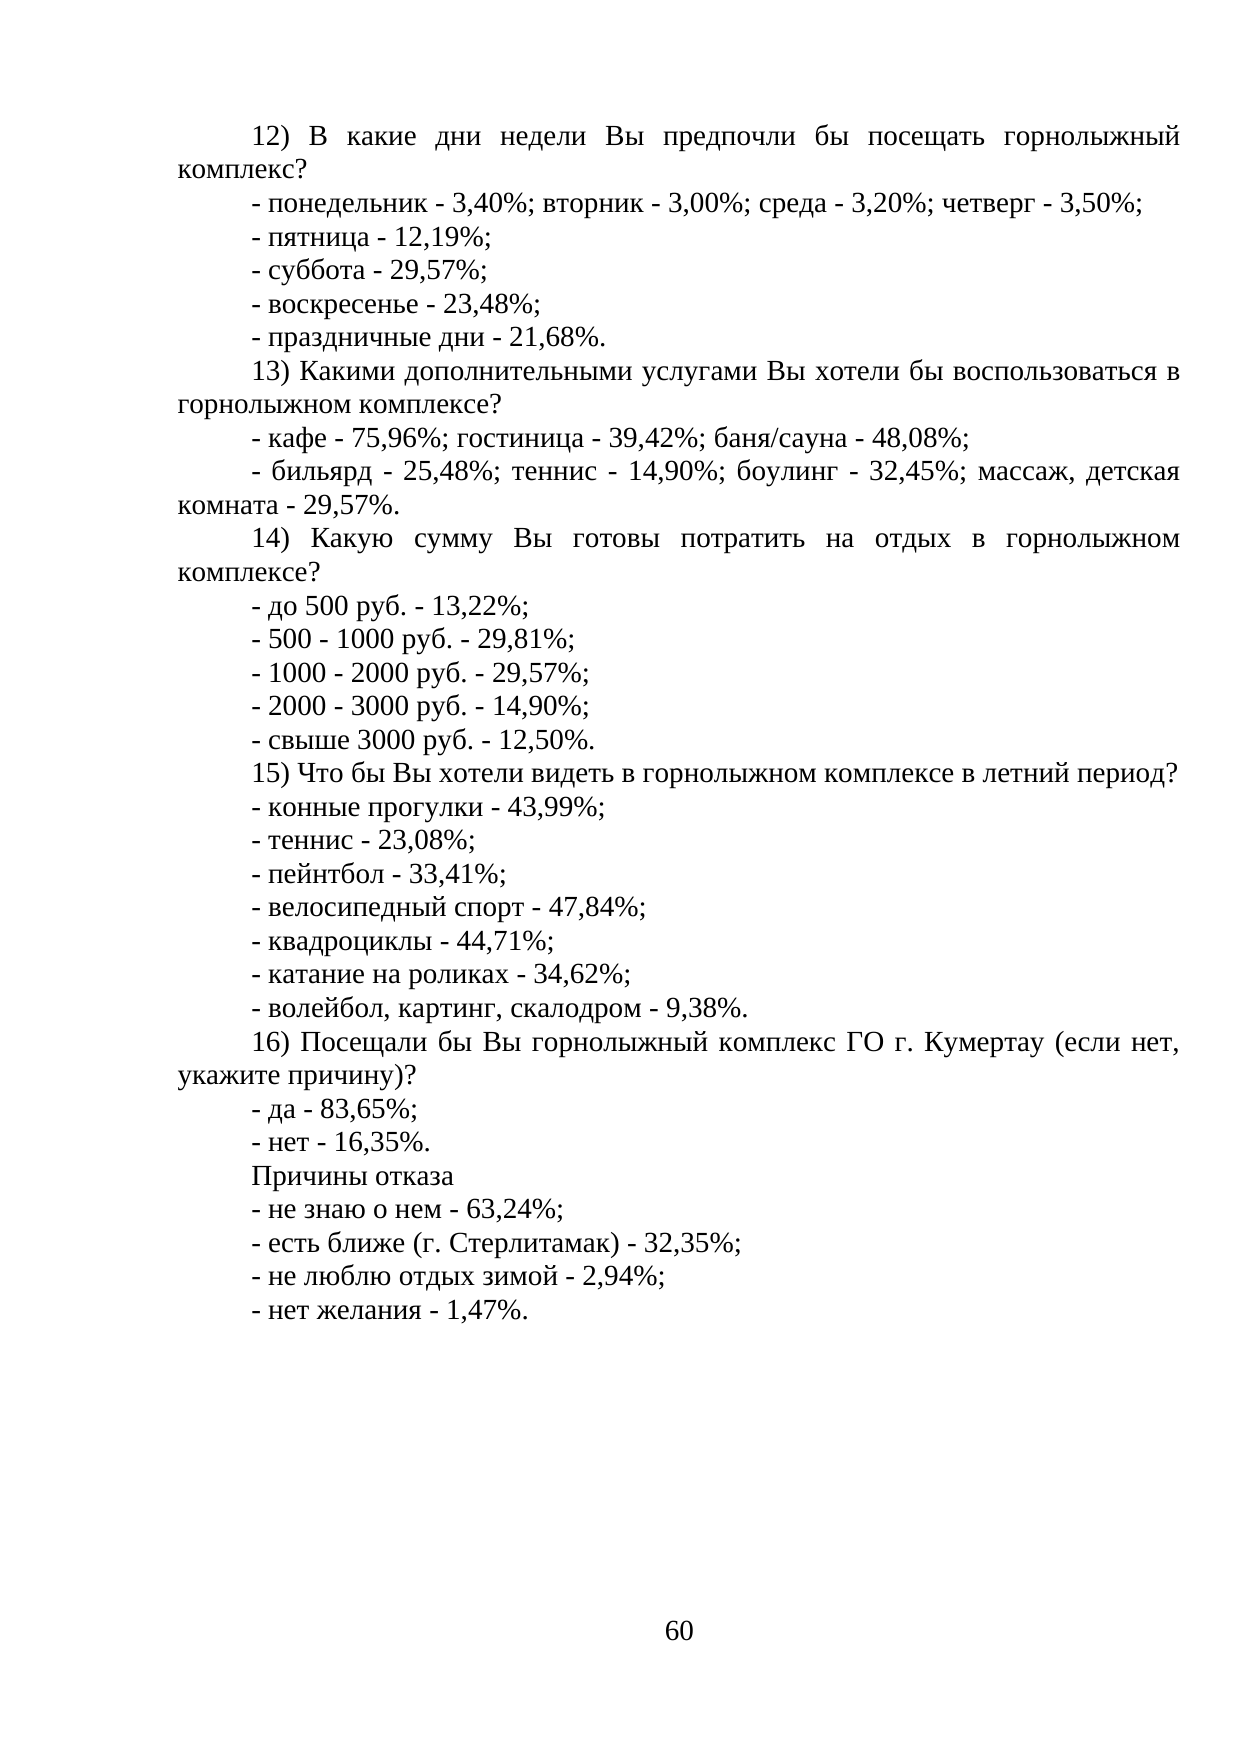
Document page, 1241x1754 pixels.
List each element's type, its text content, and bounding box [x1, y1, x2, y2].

list - 500 - 1000 руб. - 29,81%; [177, 621, 1181, 655]
text - волейбол, картинг, скалодром - 9,38%. [177, 990, 1181, 1024]
list - до 500 руб. - 13,22%; [177, 588, 1181, 621]
text - нет желания - 1,47%. [177, 1292, 1181, 1326]
list - 1000 - 2000 руб. - 29,57%; [177, 655, 1181, 688]
list 13) Какими дополнительными услугами Вы хотели бы воспользоваться в горнолыжном комплексе? [177, 353, 1181, 420]
list 14) Какую сумму Вы готовы потратить на отдых в горнолыжном комплексе? [177, 521, 1181, 588]
text - не люблю отдых зимой - 2,94%; [177, 1258, 1181, 1292]
text - пейнтбол - 33,41%; [177, 856, 1181, 889]
list - бильярд - 25,48%; теннис - 14,90%; боулинг - 32,45%; массаж, детская комната - 29,57%. [177, 453, 1181, 521]
text - понедельник - 3,40%; вторник - 3,00%; среда - 3,20%; четверг - 3,50%; [177, 185, 1181, 219]
text - конные прогулки - 43,99%; [177, 789, 1181, 822]
text - праздничные дни - 21,68%. [177, 319, 1181, 353]
list - свыше 3000 руб. - 12,50%. [177, 722, 1181, 755]
text - суббота - 29,57%; [177, 252, 1181, 286]
text - теннис - 23,08%; [177, 822, 1181, 856]
text 16) Посещали бы Вы горнолыжный комплекс ГО г. Кумертау (если нет, укажите причину)? [177, 1024, 1181, 1091]
text - велосипедный спорт - 47,84%; [177, 889, 1181, 923]
text - квадроциклы - 44,71%; [177, 923, 1181, 957]
list - 2000 - 3000 руб. - 14,90%; [177, 688, 1181, 722]
text Причины отказа [177, 1158, 1181, 1191]
text - пятница - 12,19%; [177, 219, 1181, 252]
text - есть ближе (г. Стерлитамак) - 32,35%; [177, 1225, 1181, 1258]
text - воскресенье - 23,48%; [177, 286, 1181, 319]
text 15) Что бы Вы хотели видеть в горнолыжном комплексе в летний период? [177, 755, 1181, 789]
text - нет - 16,35%. [177, 1124, 1181, 1158]
text 12) В какие дни недели Вы предпочли бы посещать горнолыжный комплекс? [177, 118, 1181, 185]
text - катание на роликах - 34,62%; [177, 957, 1181, 990]
text - не знаю о нем - 63,24%; [177, 1191, 1181, 1225]
list - кафе - 75,96%; гостиница - 39,42%; баня/сауна - 48,08%; [177, 420, 1181, 453]
text - да - 83,65%; [177, 1091, 1181, 1124]
